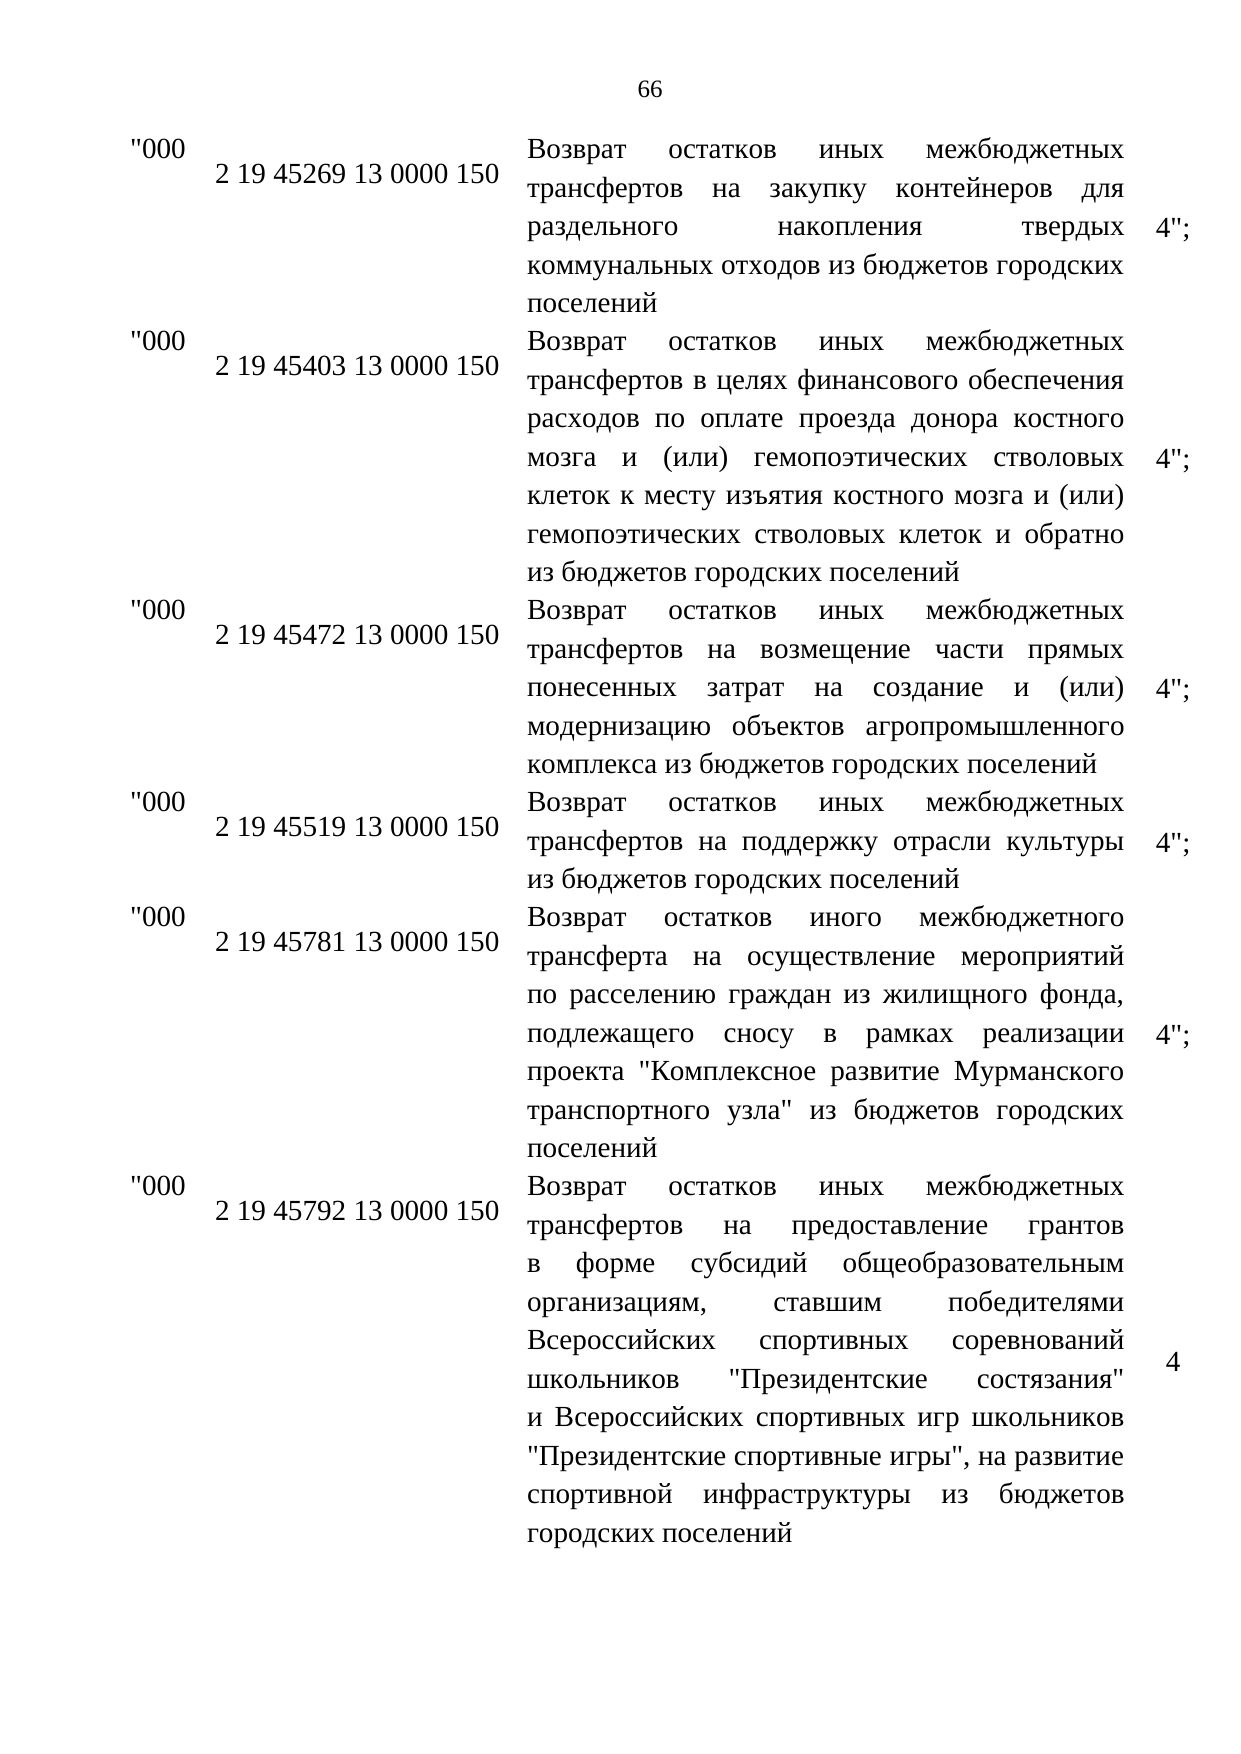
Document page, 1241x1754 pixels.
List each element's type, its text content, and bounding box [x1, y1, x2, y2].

table_cell Возврат остатков иных межбюджетных трансфертов на предоставление грантов в форме субсидий общеобразовательным организациям, ставшим победителями Всероссийских спортивных соревнований школьников "Президентские состязания" и Всероссийских спортивных игр школьников "Президентские спортивные игры", на развитие спортивной инфраструктуры из бюджетов городских поселений [516, 1168, 1136, 1553]
table_cell 2 19 45472 13 0000 150 [199, 592, 516, 784]
table_cell Возврат остатков иных межбюджетных трансфертов на возмещение части прямых понесенных затрат на создание и (или) модернизацию объектов агропромышленного комплекса из бюджетов городских поселений [516, 592, 1136, 784]
table_cell "000 [117, 784, 198, 899]
table_cell "000 [117, 1168, 198, 1553]
table_cell "000 [117, 899, 198, 1168]
table_cell Возврат остатков иного межбюджетного трансферта на осуществление мероприятий по расселению граждан из жилищного фонда, подлежащего сносу в рамках реализации проекта "Комплексное развитие Мурманского транспортного узла" из бюджетов городских поселений [516, 899, 1136, 1168]
table_cell Возврат остатков иных межбюджетных трансфертов в целях финансового обеспечения расходов по оплате проезда донора костного мозга и (или) гемопоэтических стволовых клеток к месту изъятия костного мозга и (или) гемопоэтических стволовых клеток и обратно из бюджетов городских поселений [516, 323, 1136, 592]
table_cell 4"; [1136, 899, 1210, 1168]
table_cell 4"; [1136, 131, 1210, 323]
table_cell "000 [117, 323, 198, 592]
table_cell 2 19 45781 13 0000 150 [199, 899, 516, 1168]
table_cell 2 19 45269 13 0000 150 [199, 131, 516, 323]
table_cell 2 19 45519 13 0000 150 [199, 784, 516, 899]
table_cell 2 19 45792 13 0000 150 [199, 1168, 516, 1553]
table_cell 4"; [1136, 323, 1210, 592]
table_cell Возврат остатков иных межбюджетных трансфертов на поддержку отрасли культуры из бюджетов городских поселений [516, 784, 1136, 899]
table_cell Возврат остатков иных межбюджетных трансфертов на закупку контейнеров для раздельного накопления твердых коммунальных отходов из бюджетов городских поселений [516, 131, 1136, 323]
table_cell "000 [117, 131, 198, 323]
table_cell 4"; [1136, 592, 1210, 784]
table_cell 2 19 45403 13 0000 150 [199, 323, 516, 592]
table_cell "000 [117, 592, 198, 784]
table_cell 4 [1136, 1168, 1210, 1553]
table_cell 4"; [1136, 784, 1210, 899]
